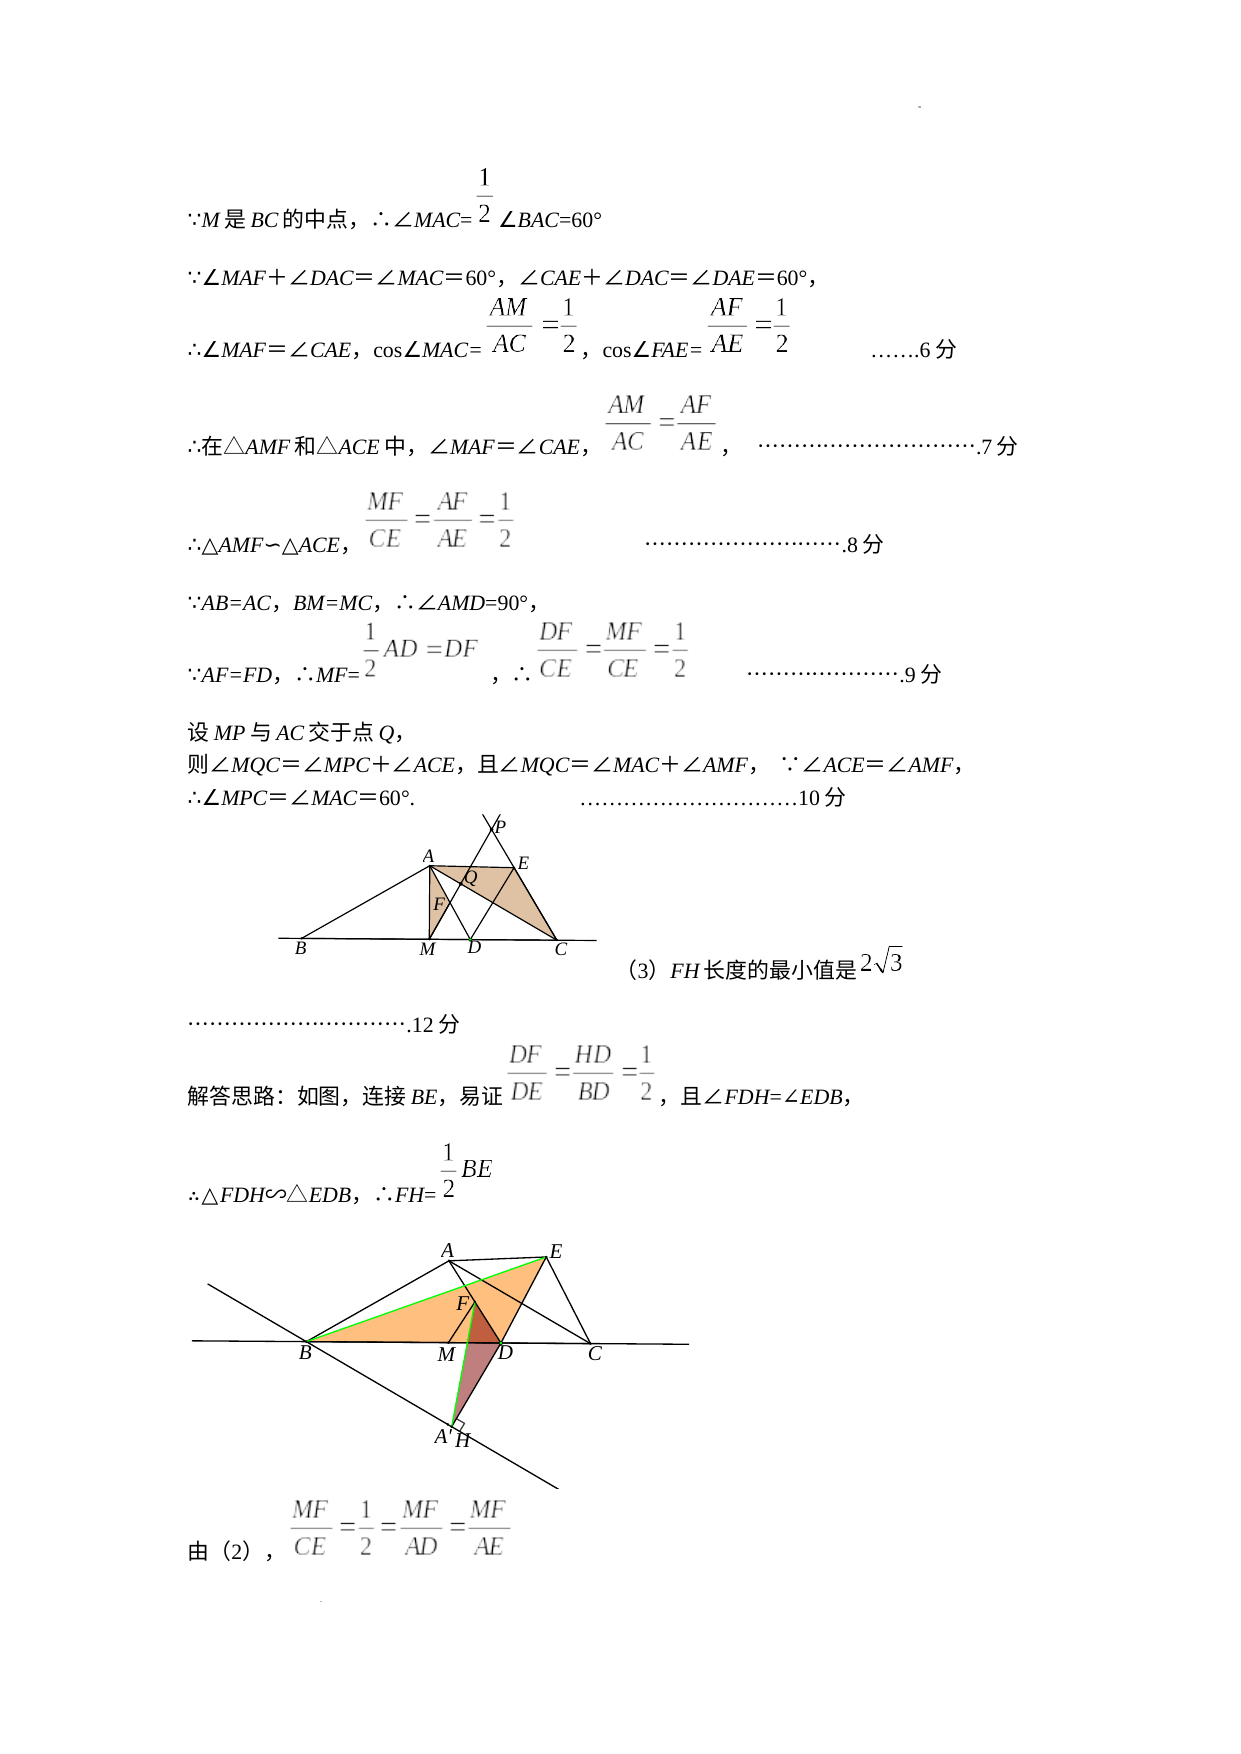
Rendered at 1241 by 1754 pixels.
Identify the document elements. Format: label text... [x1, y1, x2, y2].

text ∵AF=FD，∴MF= ，∴ ………………….9分 [187, 617, 1053, 714]
text ∴∠MAF＝∠CAE，cos∠MAC=，cos∠FAE= …….6分 [187, 292, 1053, 389]
text ∴△AMF∽△ACE， ……………………….8分 [187, 487, 1053, 584]
text ∴∠MPC＝∠MAC＝60°. …………………………10分 [187, 779, 1053, 812]
text ∴△FDH∽△EDB，∴FH= [187, 1137, 1053, 1234]
text 则∠MQC＝∠MPC＋∠ACE，且∠MQC＝∠MAC＋∠AMF， ∵∠ACE＝∠AMF， [187, 747, 1053, 779]
text ∴在△AMF和△ACE中，∠MAF＝∠CAE，， ………………………….7分 [187, 389, 1053, 487]
text 由（2）， [187, 1494, 1053, 1592]
text 设MP与AC交于点Q， [187, 714, 1053, 747]
text ∵AB=AC，BM=MC，∴∠AMD=90°， [187, 584, 1053, 617]
text ∵M是BC的中点，∴∠MAC=∠BAC=60° [187, 162, 1053, 259]
text 解答思路：如图，连接BE，易证，且∠FDH=∠EDB， [187, 1039, 1053, 1137]
text （3）FH长度的最小值是 ………………………….12分 [187, 942, 1053, 1039]
text ∵∠MAF＋∠DAC＝∠MAC＝60°，∠CAE＋∠DAC＝∠DAE＝60°， [187, 259, 1053, 292]
